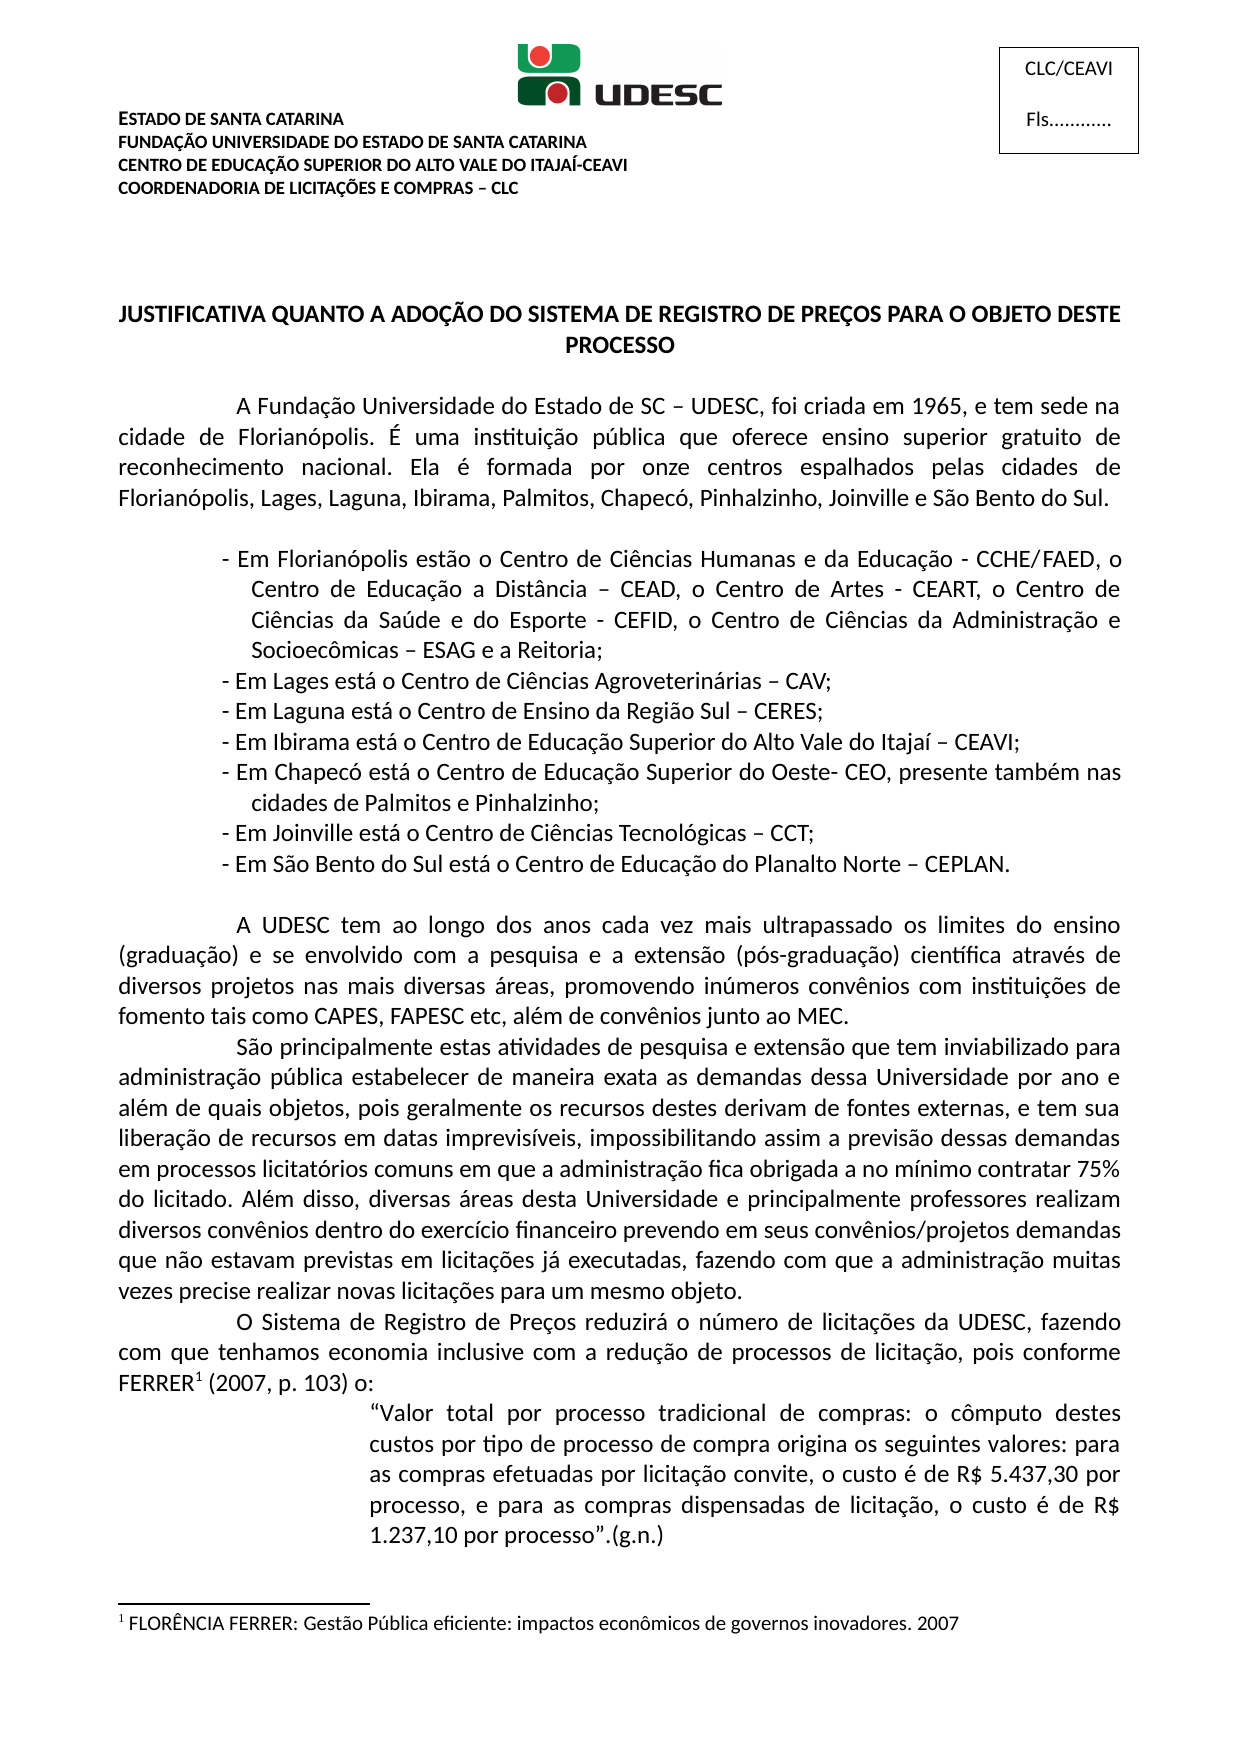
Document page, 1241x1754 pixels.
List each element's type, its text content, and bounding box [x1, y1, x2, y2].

text - Em São Bento do Sul está o Centro de Educação do Planalto Norte – CEPLAN. [222, 848, 1122, 878]
text A UDESC tem ao longo dos anos cada vez mais ultrapassado os limites do ensino (graduação) e se envolvido com a pesquisa e a extensão (pós-graduação) científica através de diversos projetos nas mais diversas áreas, promovendo inúmeros convênios com instituições de fomento tais como CAPES, FAPESC etc, além de convênios junto ao MEC. [118, 909, 1122, 1031]
text “Valor total por processo tradicional de compras: o cômputo destes custos por tipo de processo de compra origina os seguintes valores: para as compras efetuadas por licitação convite, o custo é de R$ 5.437,30 por processo, e para as compras dispensadas de licitação, o custo é de R$ 1.237,10 por processo”.(g.n.) [369, 1397, 1122, 1550]
text - Em Chapecó está o Centro de Educação Superior do Oeste- CEO, presente também nas cidades de Palmitos e Pinhalzinho; [222, 756, 1122, 817]
picture [517, 44, 723, 106]
text O Sistema de Registro de Preços reduzirá o número de licitações da UDESC, fazendo com que tenhamos economia inclusive com a redução de processos de licitação, pois conforme FERRER (2007, p. 103) o: [118, 1306, 1122, 1397]
text JUSTIFICATIVA QUANTO A ADOÇÃO DO SISTEMA DE REGISTRO DE PREÇOS PARA O OBJETO DESTE PROCESSO [118, 298, 1122, 359]
text - Em Lages está o Centro de Ciências Agroveterinárias – CAV; [222, 665, 1122, 695]
text - Em Florianópolis estão o Centro de Ciências Humanas e da Educação - CCHE/FAED, o Centro de Educação a Distância – CEAD, o Centro de Artes - CEART, o Centro de Ciências da Saúde e do Esporte - CEFID, o Centro de Ciências da Administração e Socioecômicas – ESAG e a Reitoria; [222, 543, 1122, 665]
text - Em Laguna está o Centro de Ensino da Região Sul – CERES; [222, 695, 1122, 726]
text A Fundação Universidade do Estado de SC – UDESC, foi criada em 1965, e tem sede na cidade de Florianópolis. É uma instituição pública que oferece ensino superior gratuito de reconhecimento nacional. Ela é formada por onze centros espalhados pelas cidades de Florianópolis, Lages, Laguna, Ibirama, Palmitos, Chapecó, Pinhalzinho, Joinville e São Bento do Sul. [118, 390, 1122, 512]
text - Em Joinville está o Centro de Ciências Tecnológicas – CCT; [222, 817, 1122, 848]
text - Em Ibirama está o Centro de Educação Superior do Alto Vale do Itajaí – CEAVI; [222, 726, 1122, 756]
text São principalmente estas atividades de pesquisa e extensão que tem inviabilizado para administração pública estabelecer de maneira exata as demandas dessa Universidade por ano e além de quais objetos, pois geralmente os recursos destes derivam de fontes externas, e tem sua liberação de recursos em datas imprevisíveis, impossibilitando assim a previsão dessas demandas em processos licitatórios comuns em que a administração fica obrigada a no mínimo contratar 75% do licitado. Além disso, diversas áreas desta Universidade e principalmente professores realizam diversos convênios dentro do exercício financeiro prevendo em seus convênios/projetos demandas que não estavam previstas em licitações já executadas, fazendo com que a administração muitas vezes precise realizar novas licitações para um mesmo objeto. [118, 1031, 1122, 1306]
